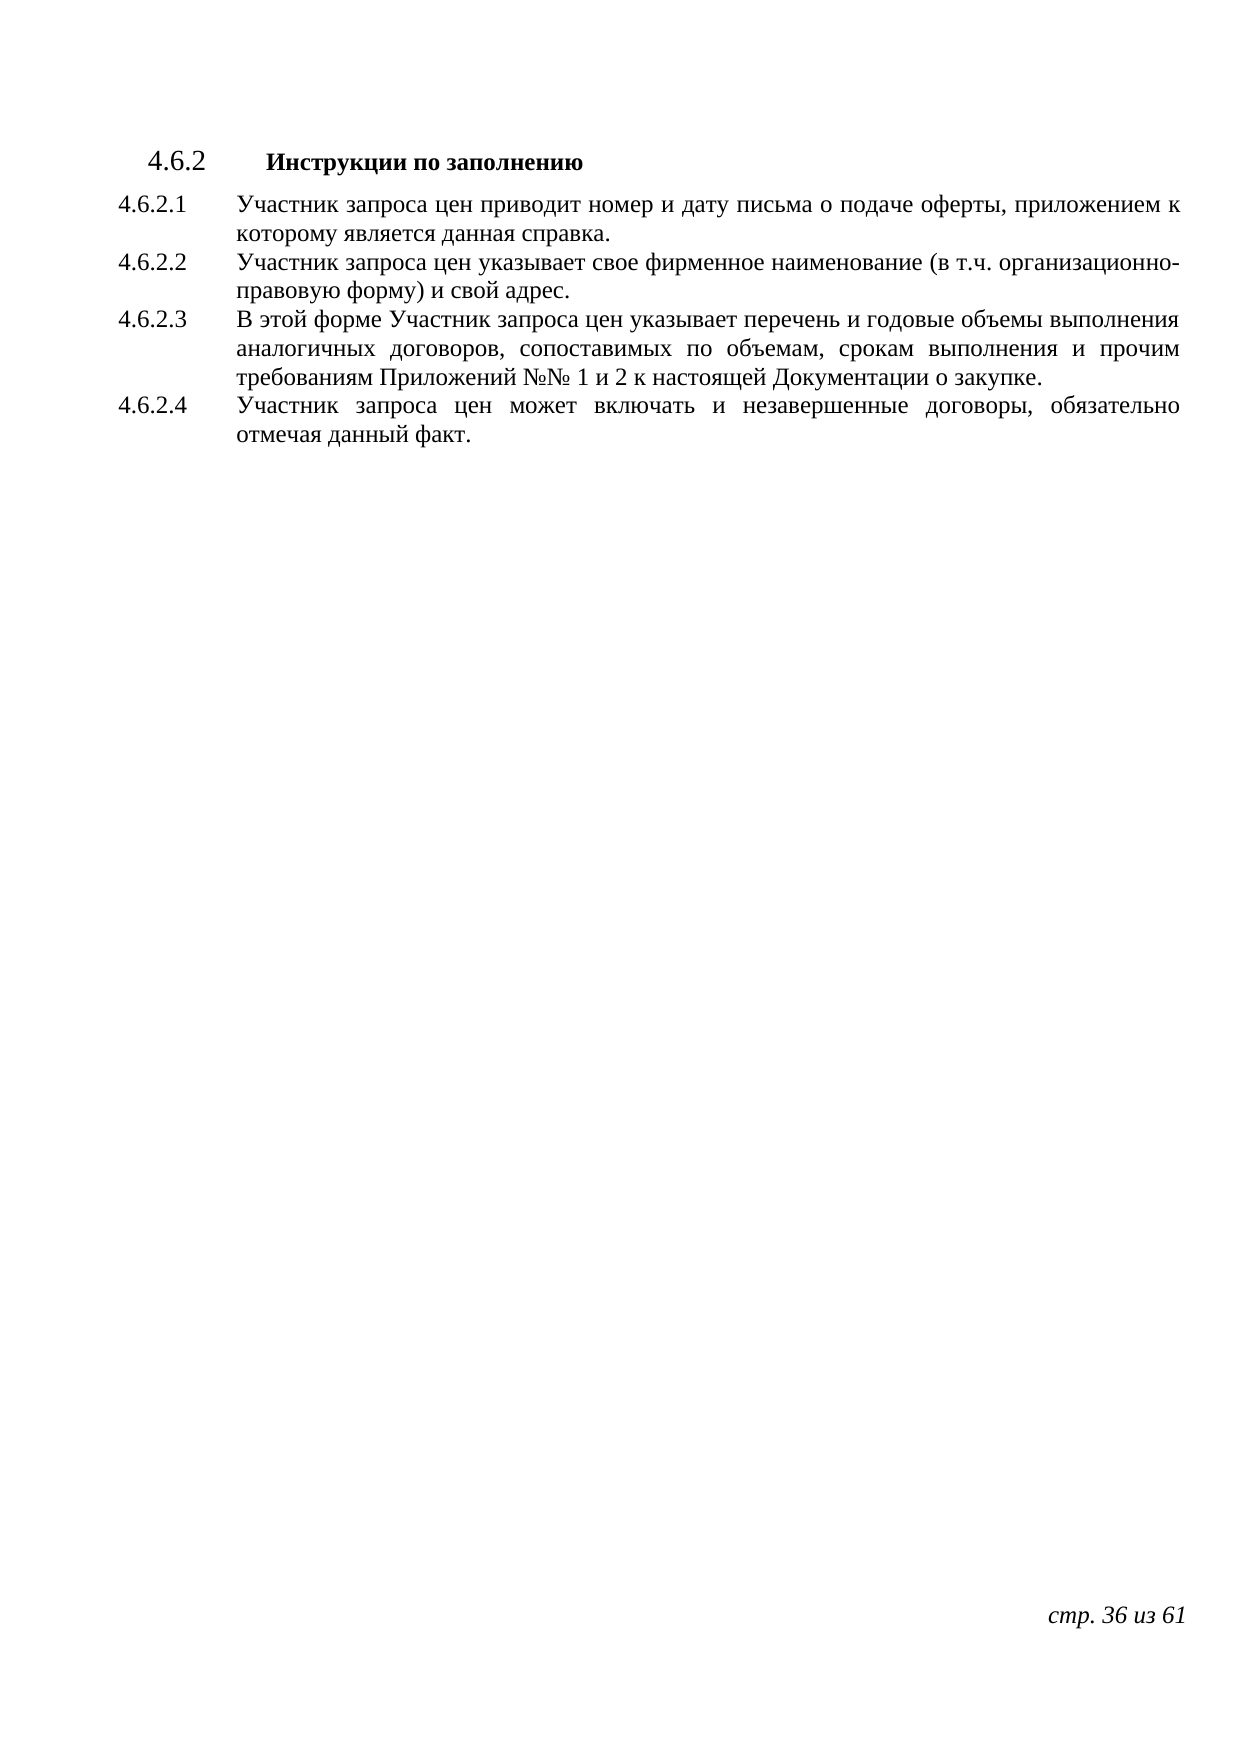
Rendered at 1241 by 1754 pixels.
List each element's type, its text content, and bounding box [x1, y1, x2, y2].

text Участник запроса цен может включать и незавершенные договоры, обязательно отмечая данный факт. [118, 390, 1181, 448]
text Участник запроса цен указывает свое фирменное наименование (в т.ч. организационно-правовую форму) и свой адрес. [118, 247, 1181, 304]
text Участник запроса цен приводит номер и дату письма о подаче оферты, приложением к которому является данная справка. [118, 189, 1181, 247]
text Инструкции по заполнению [148, 143, 1181, 177]
text В этой форме Участник запроса цен указывает перечень и годовые объемы выполнения аналогичных договоров, сопоставимых по объемам, срокам выполнения и прочим требованиям Приложений №№ 1 и 2 к настоящей Документации о закупке. [118, 304, 1181, 390]
